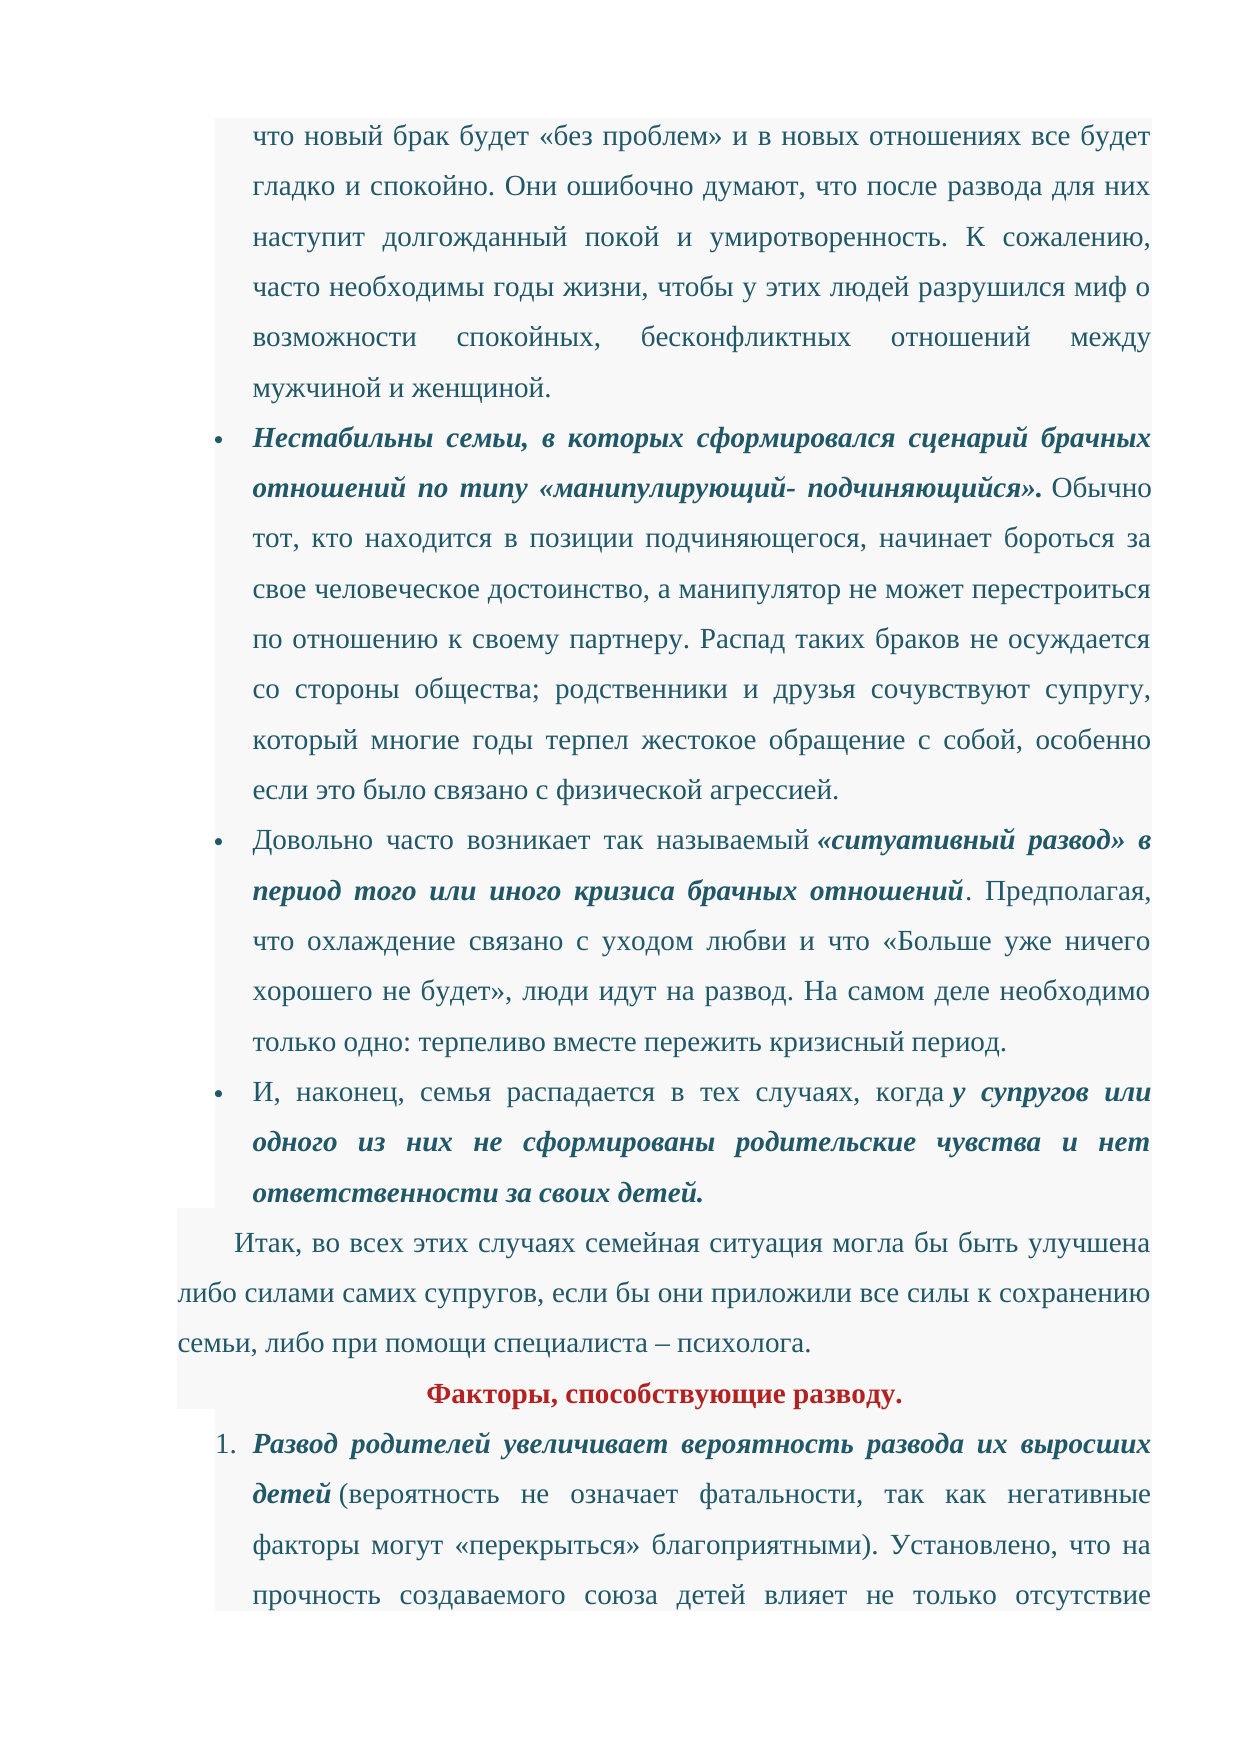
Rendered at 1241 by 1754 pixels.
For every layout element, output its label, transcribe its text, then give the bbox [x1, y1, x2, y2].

list И, наконец, семья распадается в тех случаях, когда у супругов или одного из них не сформированы родительские чувства и нет ответственности за своих детей. [215, 1074, 1152, 1208]
list Довольно часто возникает так называемый «ситуативный развод» в период того или иного кризиса брачных отношений. Предполагая, что охлаждение связано с уходом любви и что «Больше уже ничего хорошего не будет», люди идут на развод. На самом деле необходимо только одно: терпеливо вместе пережить кризисный период. [215, 822, 1152, 1057]
text Итак, во всех этих случаях семейная ситуация могла бы быть улучшена либо силами самих супругов, если бы они приложили все силы к сохранению семьи, либо при помощи специалиста – психолога. [177, 1225, 1152, 1359]
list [215, 118, 1152, 403]
list Нестабильны семьи, в которых сформировался сценарий брачных отношений по типу «манипулирующий- подчиняющийся». Обычно тот, кто находится в позиции подчиняющегося, начинает бороться за свое человеческое достоинство, а манипулятор не может перестроиться по отношению к своему партнеру. Распад таких браков не осуждается со стороны общества; родственники и друзья сочувствуют супругу, который многие годы терпел жестокое обращение с собой, особенно если это было связано с физической агрессией. [215, 420, 1152, 806]
text Факторы, способствующие разводу. [177, 1376, 1152, 1409]
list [215, 1426, 1152, 1611]
